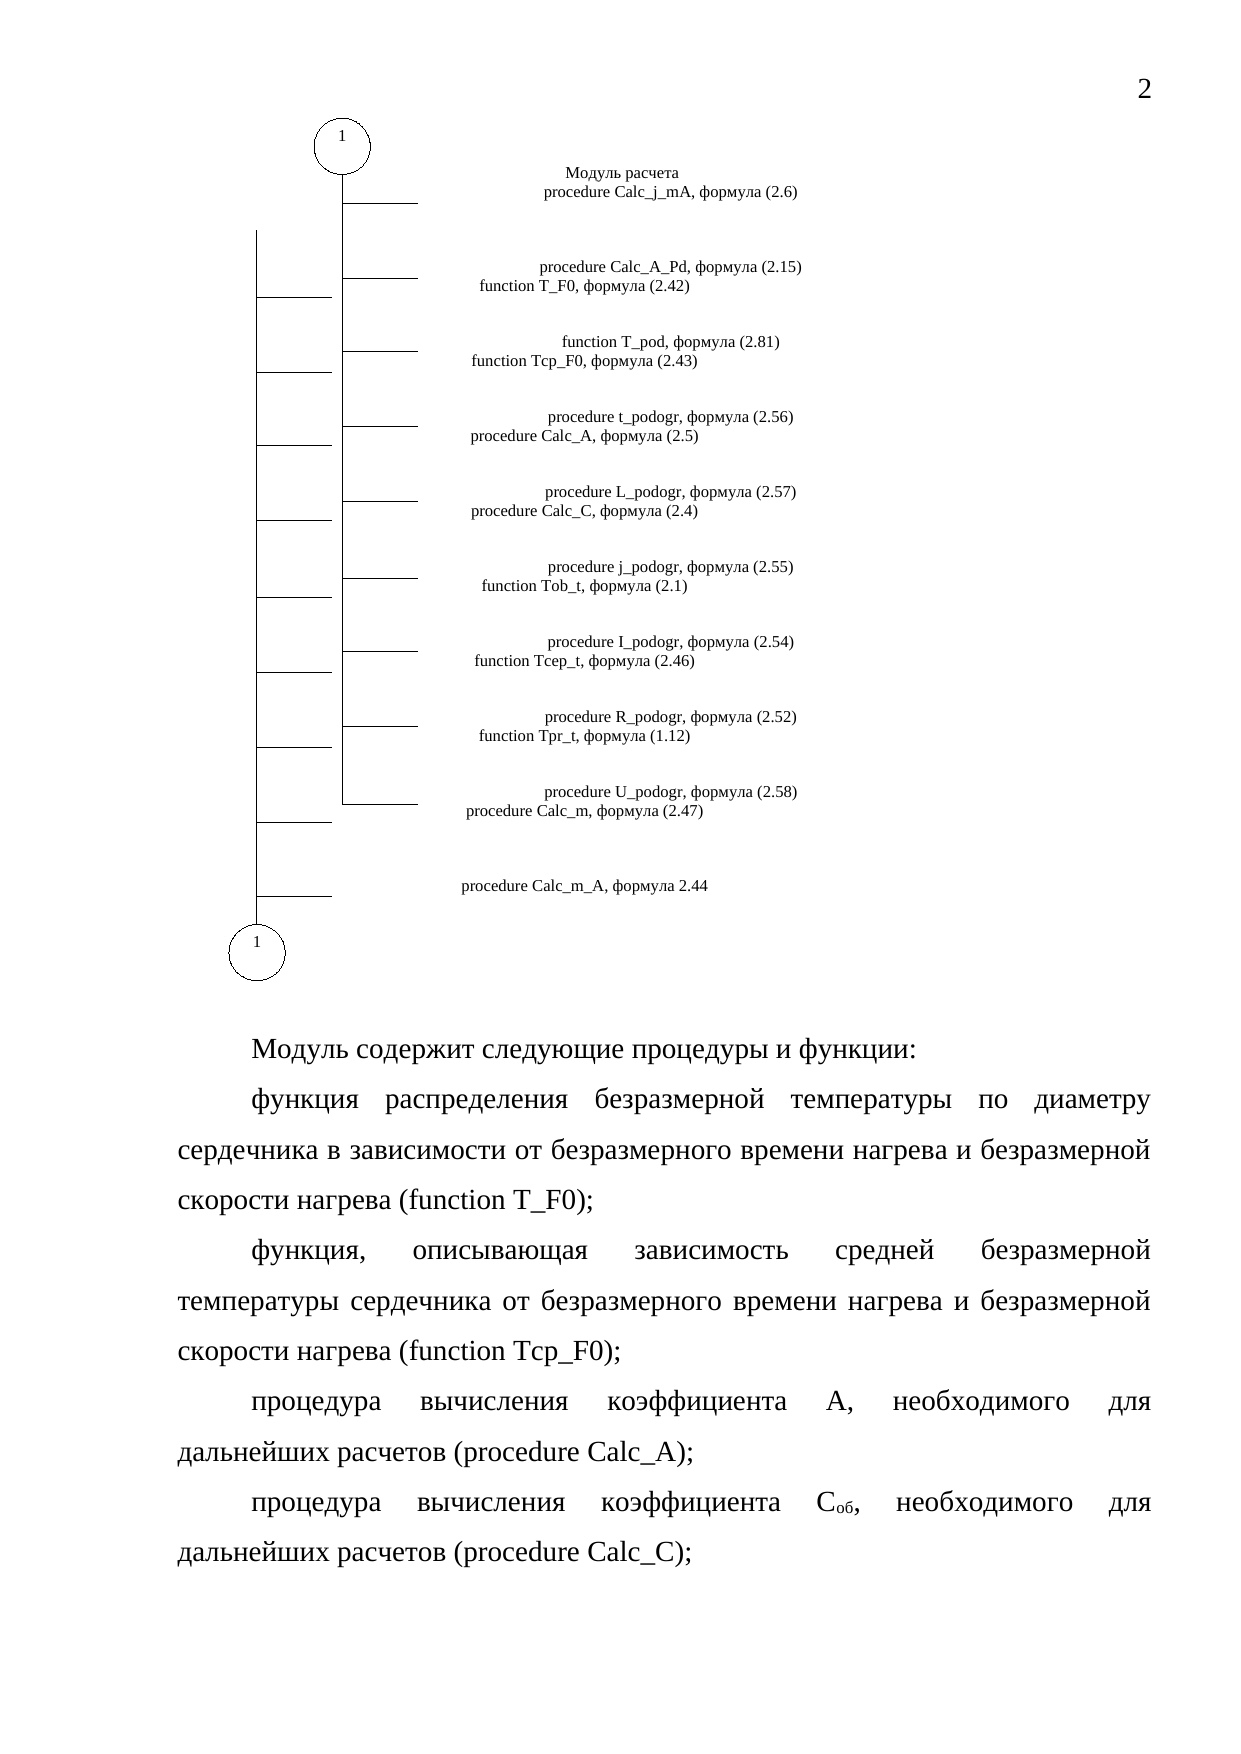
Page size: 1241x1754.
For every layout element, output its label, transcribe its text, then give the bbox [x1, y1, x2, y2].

text процедура вычисления коэффициента А, необходимого для дальнейших расчетов (procedure Calc_A); [177, 1383, 1152, 1467]
text функция, описывающая зависимость средней безразмерной температуры сердечника от безразмерного времени нагрева и безразмерной скорости нагрева (function Tcp_F0); [177, 1232, 1152, 1367]
text Модуль содержит следующие процедуры и функции: [177, 1031, 1152, 1065]
text функция распределения безразмерной температуры по диаметру сердечника в зависимости от безразмерного времени нагрева и безразмерной скорости нагрева (function T_F0); [177, 1081, 1152, 1216]
text процедура вычисления коэффициента Соб, необходимого для дальнейших расчетов (procedure Calc_C); [177, 1484, 1152, 1568]
